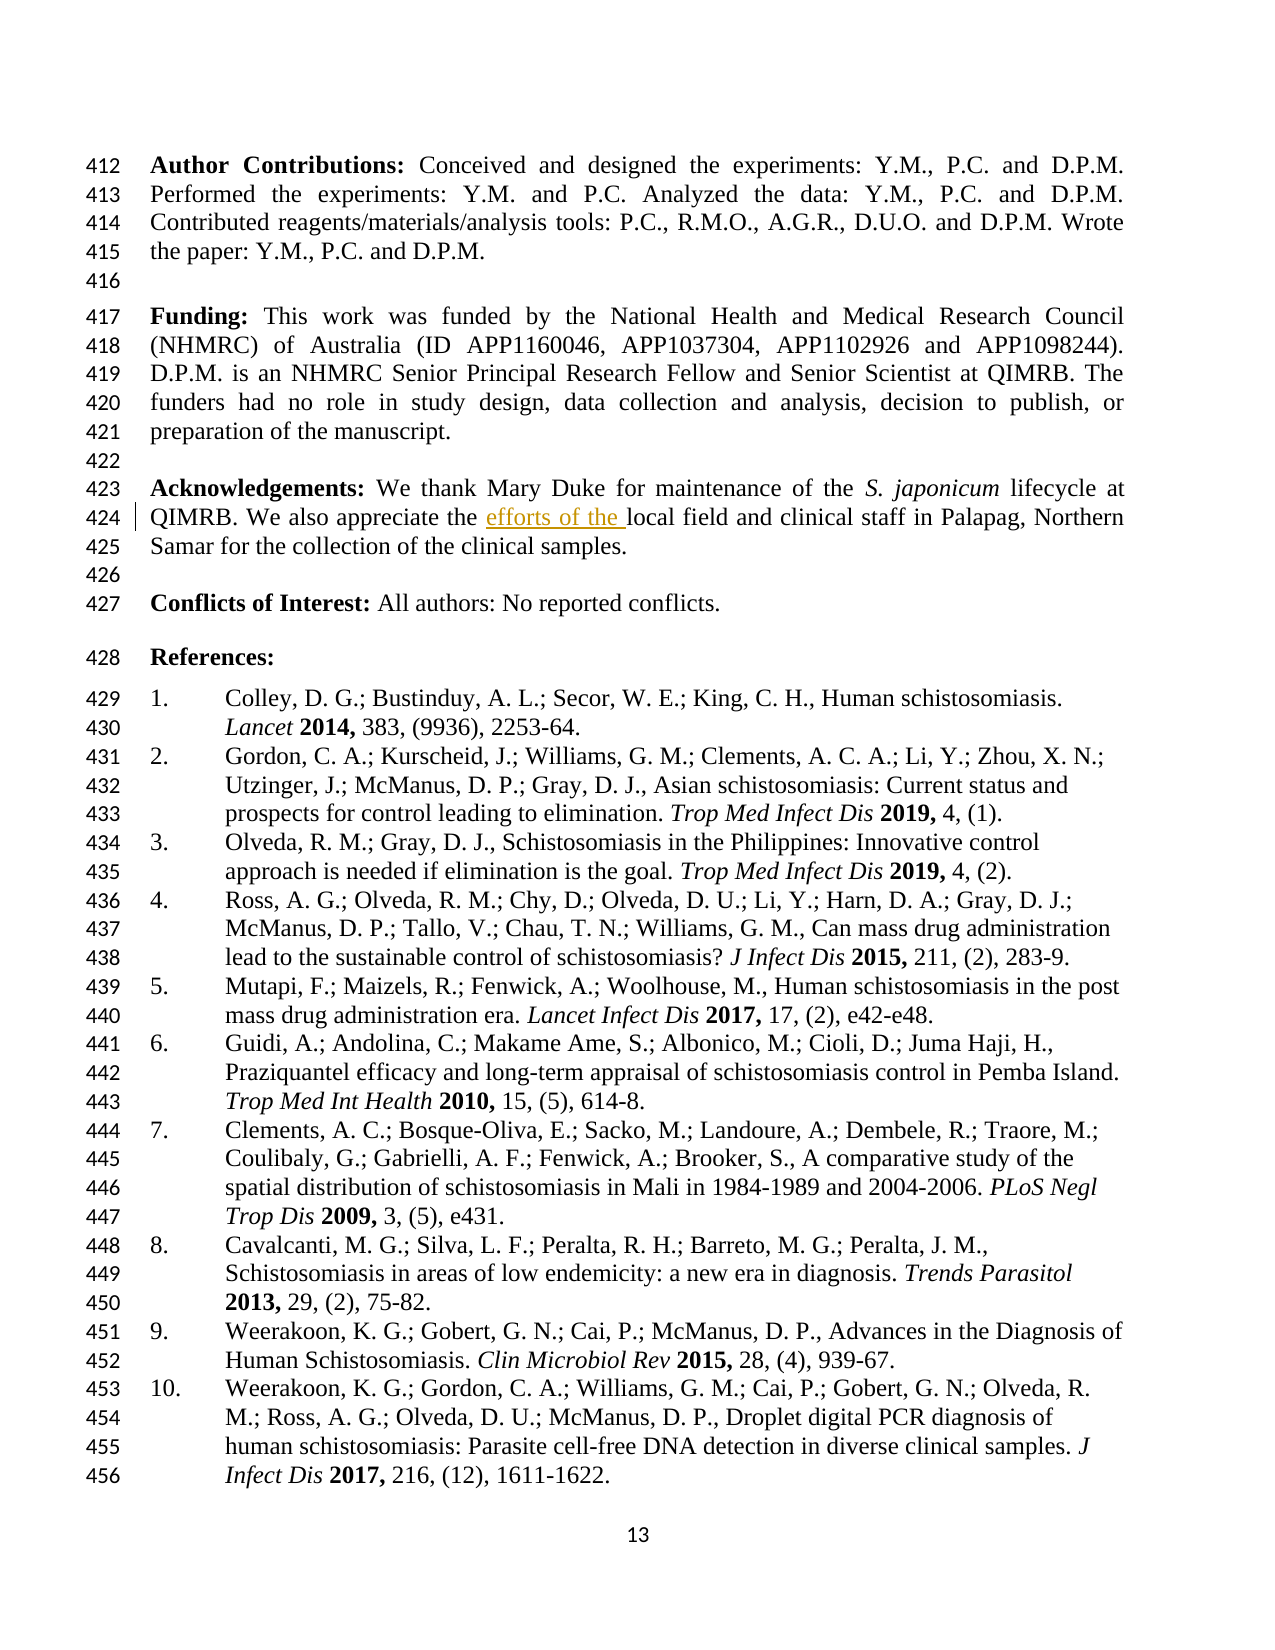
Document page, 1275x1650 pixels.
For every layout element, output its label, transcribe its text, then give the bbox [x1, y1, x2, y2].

text Conflicts of Interest: All authors: No reported conflicts. [150, 588, 1125, 617]
text Author Contributions: Conceived and designed the experiments: Y.M., P.C. and D.P.M. Performed the experiments: Y.M. and P.C. Analyzed the data: Y.M., P.C. and D.P.M. Contributed reagents/materials/analysis tools: P.C., R.M.O., A.G.R., D.U.O. and D.P.M. Wrote the paper: Y.M., P.C. and D.P.M. [150, 150, 1125, 265]
text References: [150, 642, 1125, 671]
text Acknowledgements: We thank Mary Duke for maintenance of the S. japonicum lifecycle at QIMRB. We also appreciate the local field and clinical staff in Palapag, Northern Samar for the collection of the clinical samples. [150, 473, 1125, 560]
text 1. Colley, D. G.; Bustinduy, A. L.; Secor, W. E.; King, C. H., Human schistosomiasis. Lancet 2014, 383, (9936), 2253-64. [150, 683, 1125, 741]
text 5. Mutapi, F.; Maizels, R.; Fenwick, A.; Woolhouse, M., Human schistosomiasis in the post mass drug administration era. Lancet Infect Dis 2017, 17, (2), e42-e48. [150, 971, 1125, 1028]
text 2. Gordon, C. A.; Kurscheid, J.; Williams, G. M.; Clements, A. C. A.; Li, Y.; Zhou, X. N.; Utzinger, J.; McManus, D. P.; Gray, D. J., Asian schistosomiasis: Current status and prospects for control leading to elimination. Trop Med Infect Dis 2019, 4, (1). [150, 741, 1125, 827]
text 8. Cavalcanti, M. G.; Silva, L. F.; Peralta, R. H.; Barreto, M. G.; Peralta, J. M., Schistosomiasis in areas of low endemicity: a new era in diagnosis. Trends Parasitol 2013, 29, (2), 75-82. [150, 1230, 1125, 1316]
text 7. Clements, A. C.; Bosque-Oliva, E.; Sacko, M.; Landoure, A.; Dembele, R.; Traore, M.; Coulibaly, G.; Gabrielli, A. F.; Fenwick, A.; Brooker, S., A comparative study of the spatial distribution of schistosomiasis in Mali in 1984-1989 and 2004-2006. PLoS Negl Trop Dis 2009, 3, (5), e431. [150, 1115, 1125, 1230]
text 4. Ross, A. G.; Olveda, R. M.; Chy, D.; Olveda, D. U.; Li, Y.; Harn, D. A.; Gray, D. J.; McManus, D. P.; Tallo, V.; Chau, T. N.; Williams, G. M., Can mass drug administration lead to the sustainable control of schistosomiasis? J Infect Dis 2015, 211, (2), 283-9. [150, 885, 1125, 971]
text 6. Guidi, A.; Andolina, C.; Makame Ame, S.; Albonico, M.; Cioli, D.; Juma Haji, H., Praziquantel efficacy and long-term appraisal of schistosomiasis control in Pemba Island. Trop Med Int Health 2010, 15, (5), 614-8. [150, 1028, 1125, 1115]
text 9. Weerakoon, K. G.; Gobert, G. N.; Cai, P.; McManus, D. P., Advances in the Diagnosis of Human Schistosomiasis. Clin Microbiol Rev 2015, 28, (4), 939-67. [150, 1316, 1125, 1373]
text 10. Weerakoon, K. G.; Gordon, C. A.; Williams, G. M.; Cai, P.; Gobert, G. N.; Olveda, R. M.; Ross, A. G.; Olveda, D. U.; McManus, D. P., Droplet digital PCR diagnosis of human schistosomiasis: Parasite cell-free DNA detection in diverse clinical samples. J Infect Dis 2017, 216, (12), 1611-1622. [150, 1373, 1125, 1488]
text Funding: This work was funded by the National Health and Medical Research Council (NHMRC) of Australia (ID APP1160046, APP1037304, APP1102926 and APP1098244). D.P.M. is an NHMRC Senior Principal Research Fellow and Senior Scientist at QIMRB. The funders had no role in study design, data collection and analysis, decision to publish, or preparation of the manuscript. [150, 301, 1125, 445]
text 3. Olveda, R. M.; Gray, D. J., Schistosomiasis in the Philippines: Innovative control approach is needed if elimination is the goal. Trop Med Infect Dis 2019, 4, (2). [150, 827, 1125, 885]
